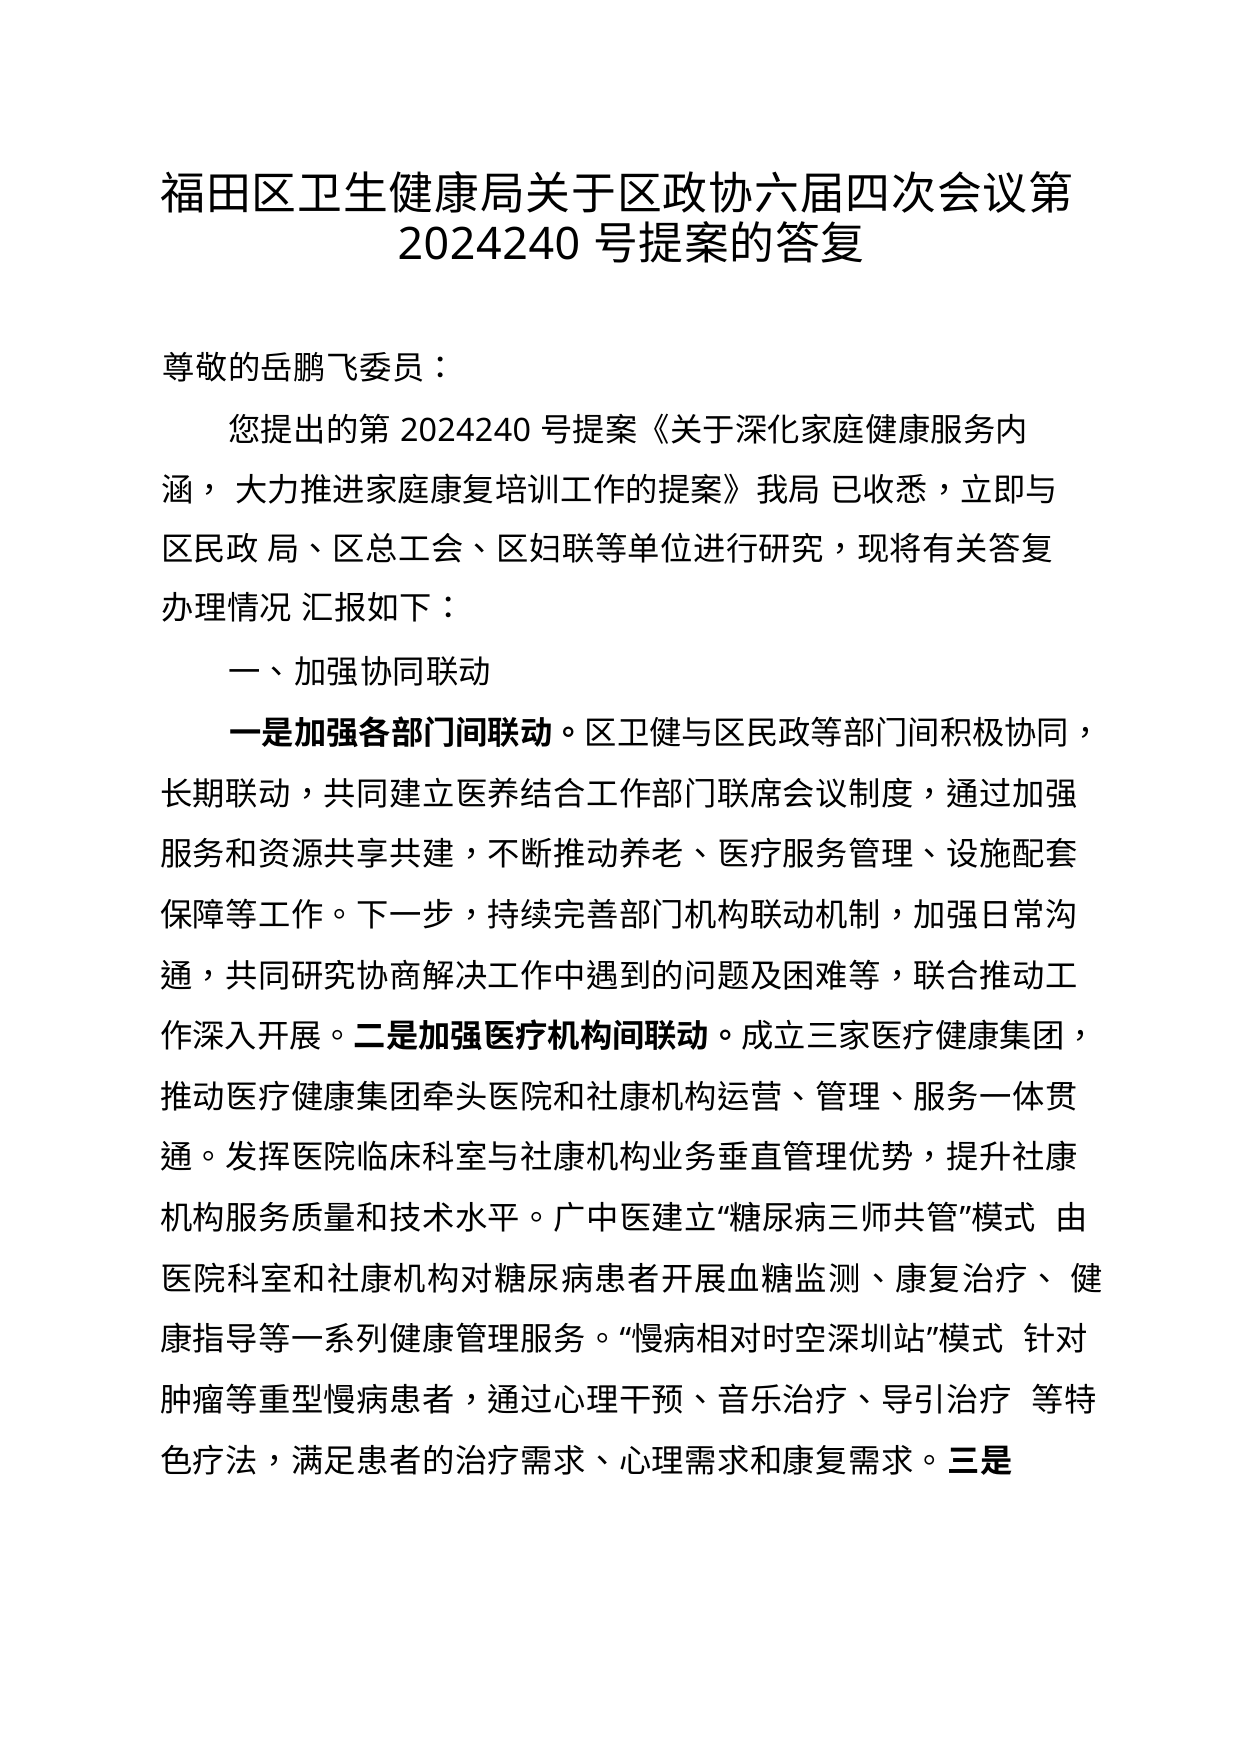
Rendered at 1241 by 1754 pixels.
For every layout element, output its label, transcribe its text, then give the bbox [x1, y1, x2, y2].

text 一是加强各部门间联动。区卫健与区民政等部门间积极协同， 长期联动，共同建立医养结合工作部门联席会议制度，通过加强 服务和资源共享共建，不断推动养老、医疗服务管理、设施配套 保障等工作。下一步，持续完善部门机构联动机制，加强日常沟 通，共同研究协商解决工作中遇到的问题及困难等，联合推动工 作深入开展。二是加强医疗机构间联动。成立三家医疗健康集团， 推动医疗健康集团牵头医院和社康机构运营、管理、服务一体贯 通。发挥医院临床科室与社康机构业务垂直管理优势，提升社康 机构服务质量和技术水平。广中医建立“糖尿病三师共管”模式 由医院科室和社康机构对糖尿病患者开展血糖监测、康复治疗、 健康指导等一系列健康管理服务。“慢病相对时空深圳站”模式 针对肿瘤等重型慢病患者，通过心理干预、音乐治疗、导引治疗 等特色疗法，满足患者的治疗需求、心理需求和康复需求。三是 [160, 710, 1105, 1481]
text 您提出的第 2024240 号提案《关于深化家庭健康服务内涵， 大力推进家庭康复培训工作的提案》我局 已收悉，立即与区民政 局、区总工会、区妇联等单位进行研究，现将有关答复办理情况 汇报如下： [161, 407, 1084, 629]
text 福田区卫生健康局关于区政协六届四次会议第 2024240 号提案的答复 [160, 167, 1075, 273]
text 一、加强协同联动 [228, 650, 1115, 692]
text 尊敬的岳鹏飞委员： [162, 347, 1115, 387]
